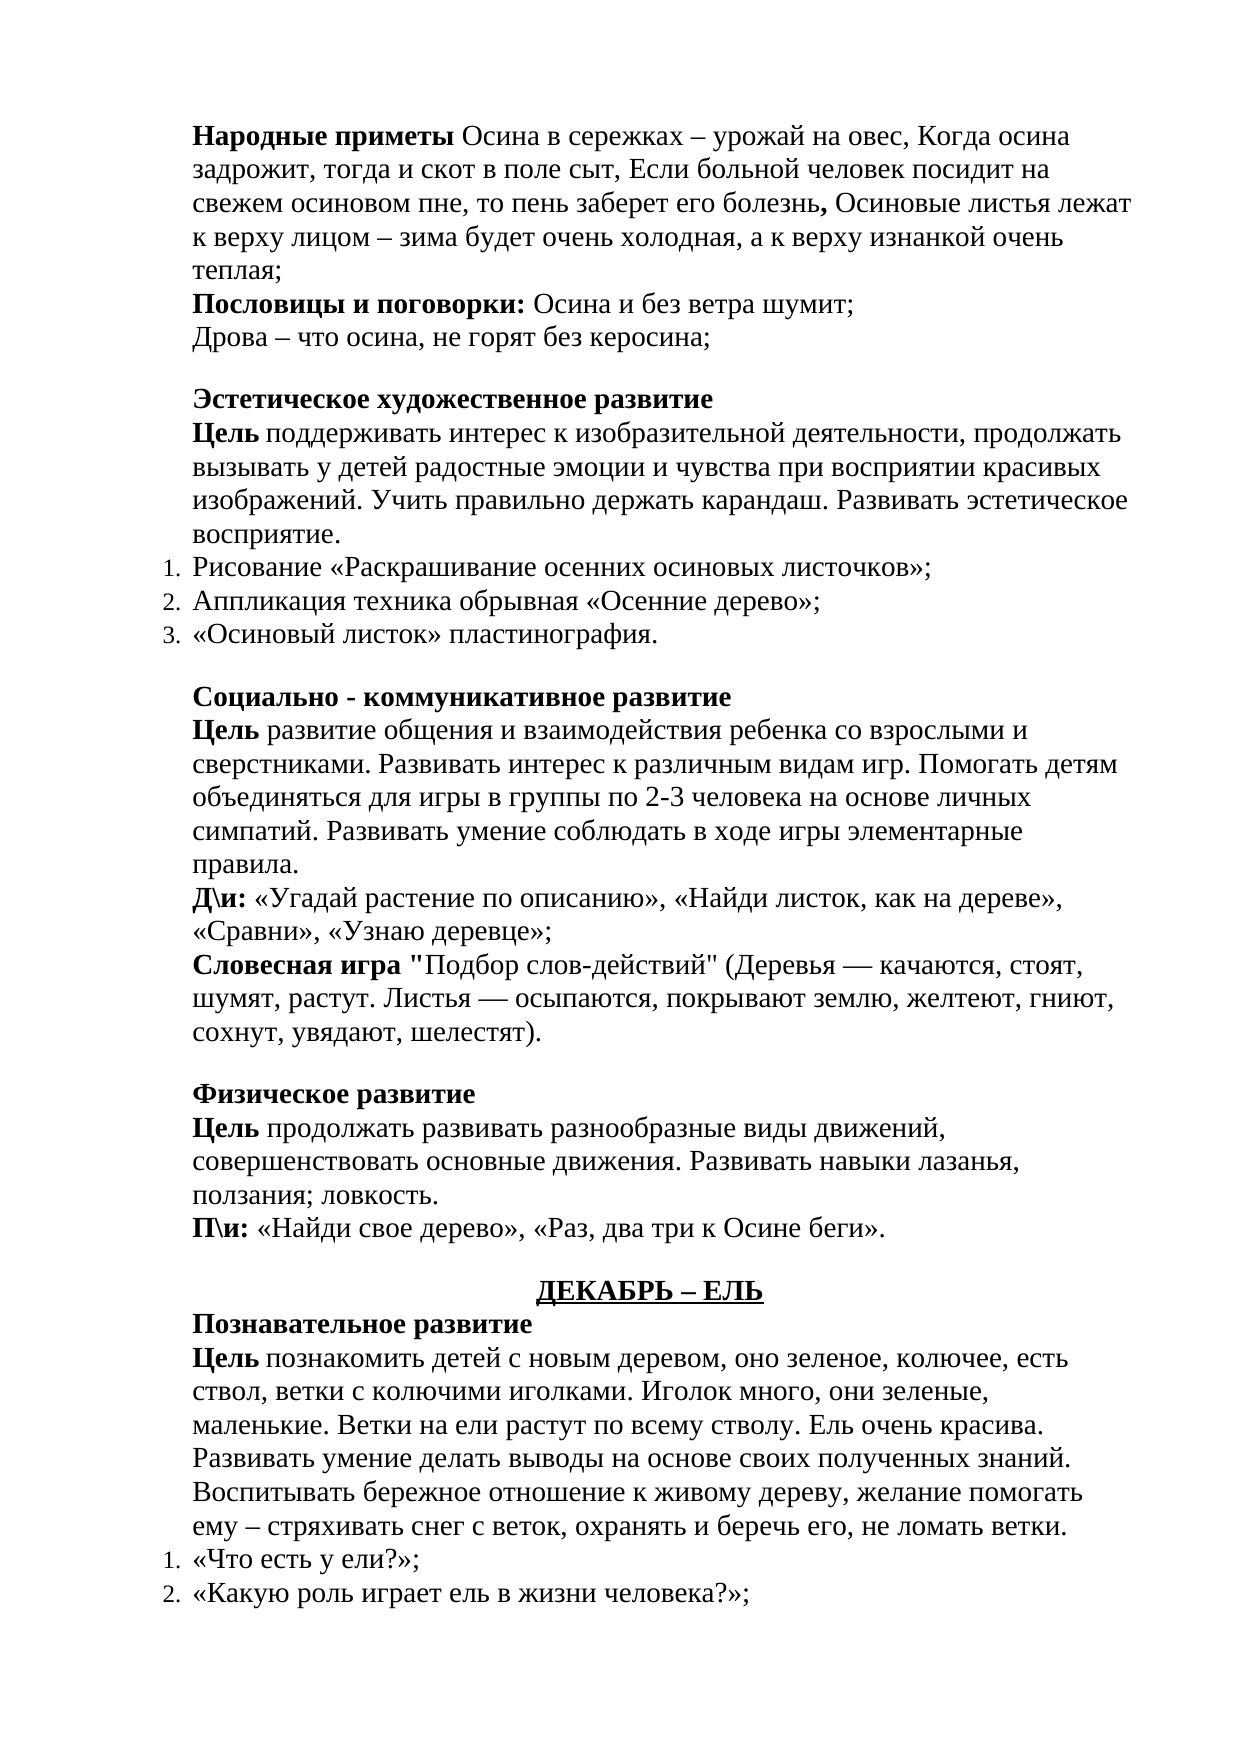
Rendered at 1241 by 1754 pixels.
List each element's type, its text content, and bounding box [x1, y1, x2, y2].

text ДЕКАБРЬ – ЕЛЬ [192, 1273, 1107, 1306]
text Эстетическое художественное развитие [192, 382, 1137, 415]
text Народные приметы Осина в сережках – урожай на овес, Когда осина задрожит, тогда и скот в поле сыт, Если больной человек посидит на свежем осиновом пне, то пень заберет его болезнь, Осиновые листья лежат к верху лицом – зима будет очень холодная, а к верху изнанкой очень теплая; [192, 118, 1137, 286]
text Цель поддерживать интерес к изобразительной деятельности, продолжать вызывать у детей радостные эмоции и чувства при восприятии красивых изображений. Учить правильно держать карандаш. Развивать эстетическое восприятие. [192, 415, 1137, 549]
text Д\и: «Угадай растение по описанию», «Найди листок, как на дереве», «Сравни», «Узнаю деревце»; [192, 880, 1137, 947]
text Цель развитие общения и взаимодействия ребенка со взрослыми и сверстниками. Развивать интерес к различным видам игр. Помогать детям объединяться для игры в группы по 2-3 человека на основе личных симпатий. Развивать умение соблюдать в ходе игры элементарные правила. [192, 712, 1137, 880]
text Познавательное развитие [192, 1306, 1107, 1340]
text П\и: «Найди свое дерево», «Раз, два три к Осине беги». [192, 1211, 1137, 1244]
list Аппликация техника обрывная «Осенние дерево»; [162, 583, 1137, 616]
list «Что есть у ели?»; [162, 1541, 1107, 1575]
text Цель продолжать развивать разнообразные виды движений, совершенствовать основные движения. Развивать навыки лазанья, ползания; ловкость. [192, 1110, 1137, 1211]
text Словесная игра "Подбор слов-действий" (Деревья — качаются, стоят, шумят, растут. Листья — осыпаются, покрывают землю, желтеют, гниют, сохнут, увядают, шелестят). [192, 947, 1137, 1048]
text Цель познакомить детей с новым деревом, оно зеленое, колючее, есть ствол, ветки с колючими иголками. Иголок много, они зеленые, маленькие. Ветки на ели растут по всему стволу. Ель очень красива. Развивать умение делать выводы на основе своих полученных знаний. Воспитывать бережное отношение к живому дереву, желание помогать ему – стряхивать снег с веток, охранять и беречь его, не ломать ветки. [192, 1340, 1107, 1541]
text Социально - коммуникативное развитие [192, 679, 1137, 712]
list Рисование «Раскрашивание осенних осиновых листочков»; [162, 549, 1137, 583]
list «Какую роль играет ель в жизни человека?»; [162, 1575, 1107, 1608]
text Физическое развитие [192, 1076, 1137, 1110]
text Пословицы и поговорки: Осина и без ветра шумит; [192, 286, 1137, 319]
text Дрова – что осина, не горят без керосина; [192, 319, 1137, 353]
list «Осиновый листок» пластинография. [162, 616, 1137, 650]
